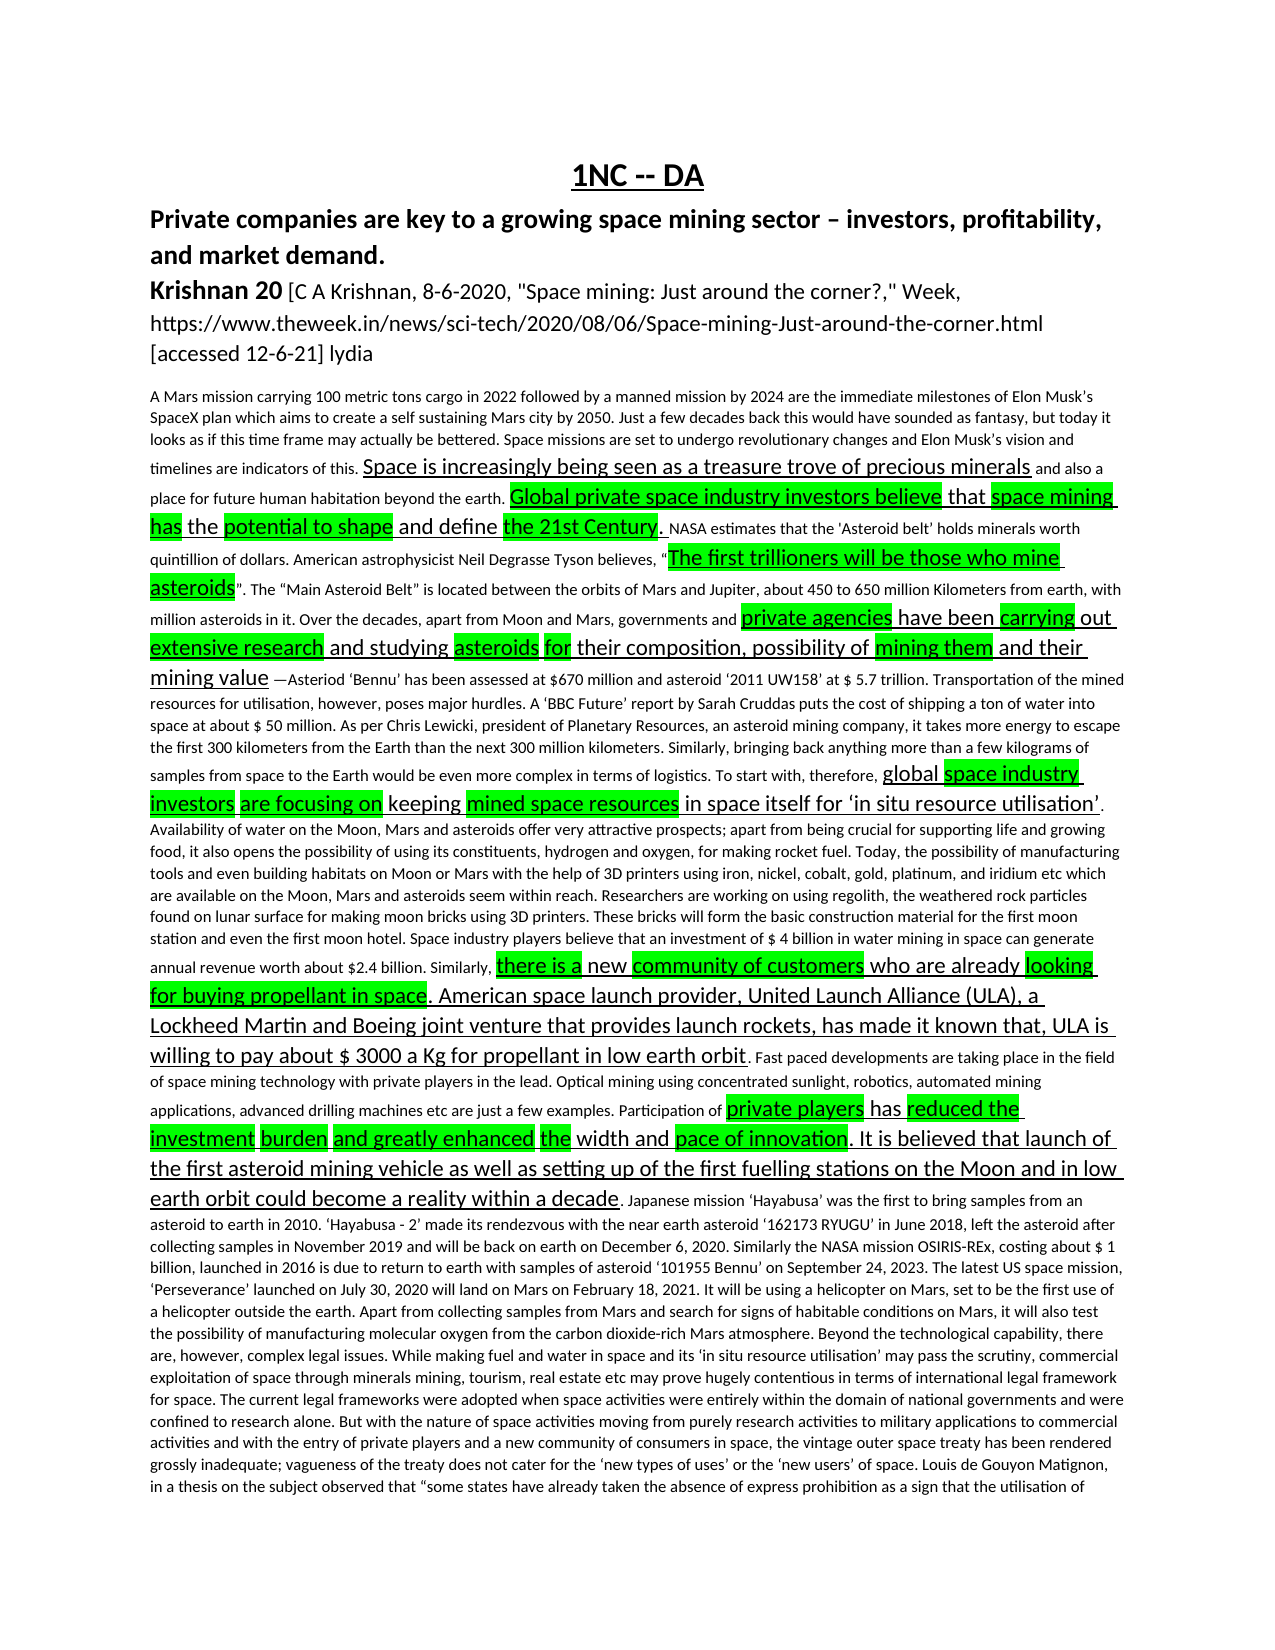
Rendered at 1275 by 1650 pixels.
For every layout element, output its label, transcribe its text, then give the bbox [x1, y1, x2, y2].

subtitle 1NC -- DA [150, 154, 1125, 195]
text Krishnan 20 [C A Krishnan, 8-6-2020, "Space mining: Just around the corner?," Week, https://www.theweek.in/news/sci-tech/2020/08/06/Space-mining-Just-around-the-corner.html [accessed 12-6-21] lydia [150, 273, 1125, 367]
subtitle Private companies are key to a growing space mining sector – investors, profitability, and market demand. [150, 202, 1125, 271]
